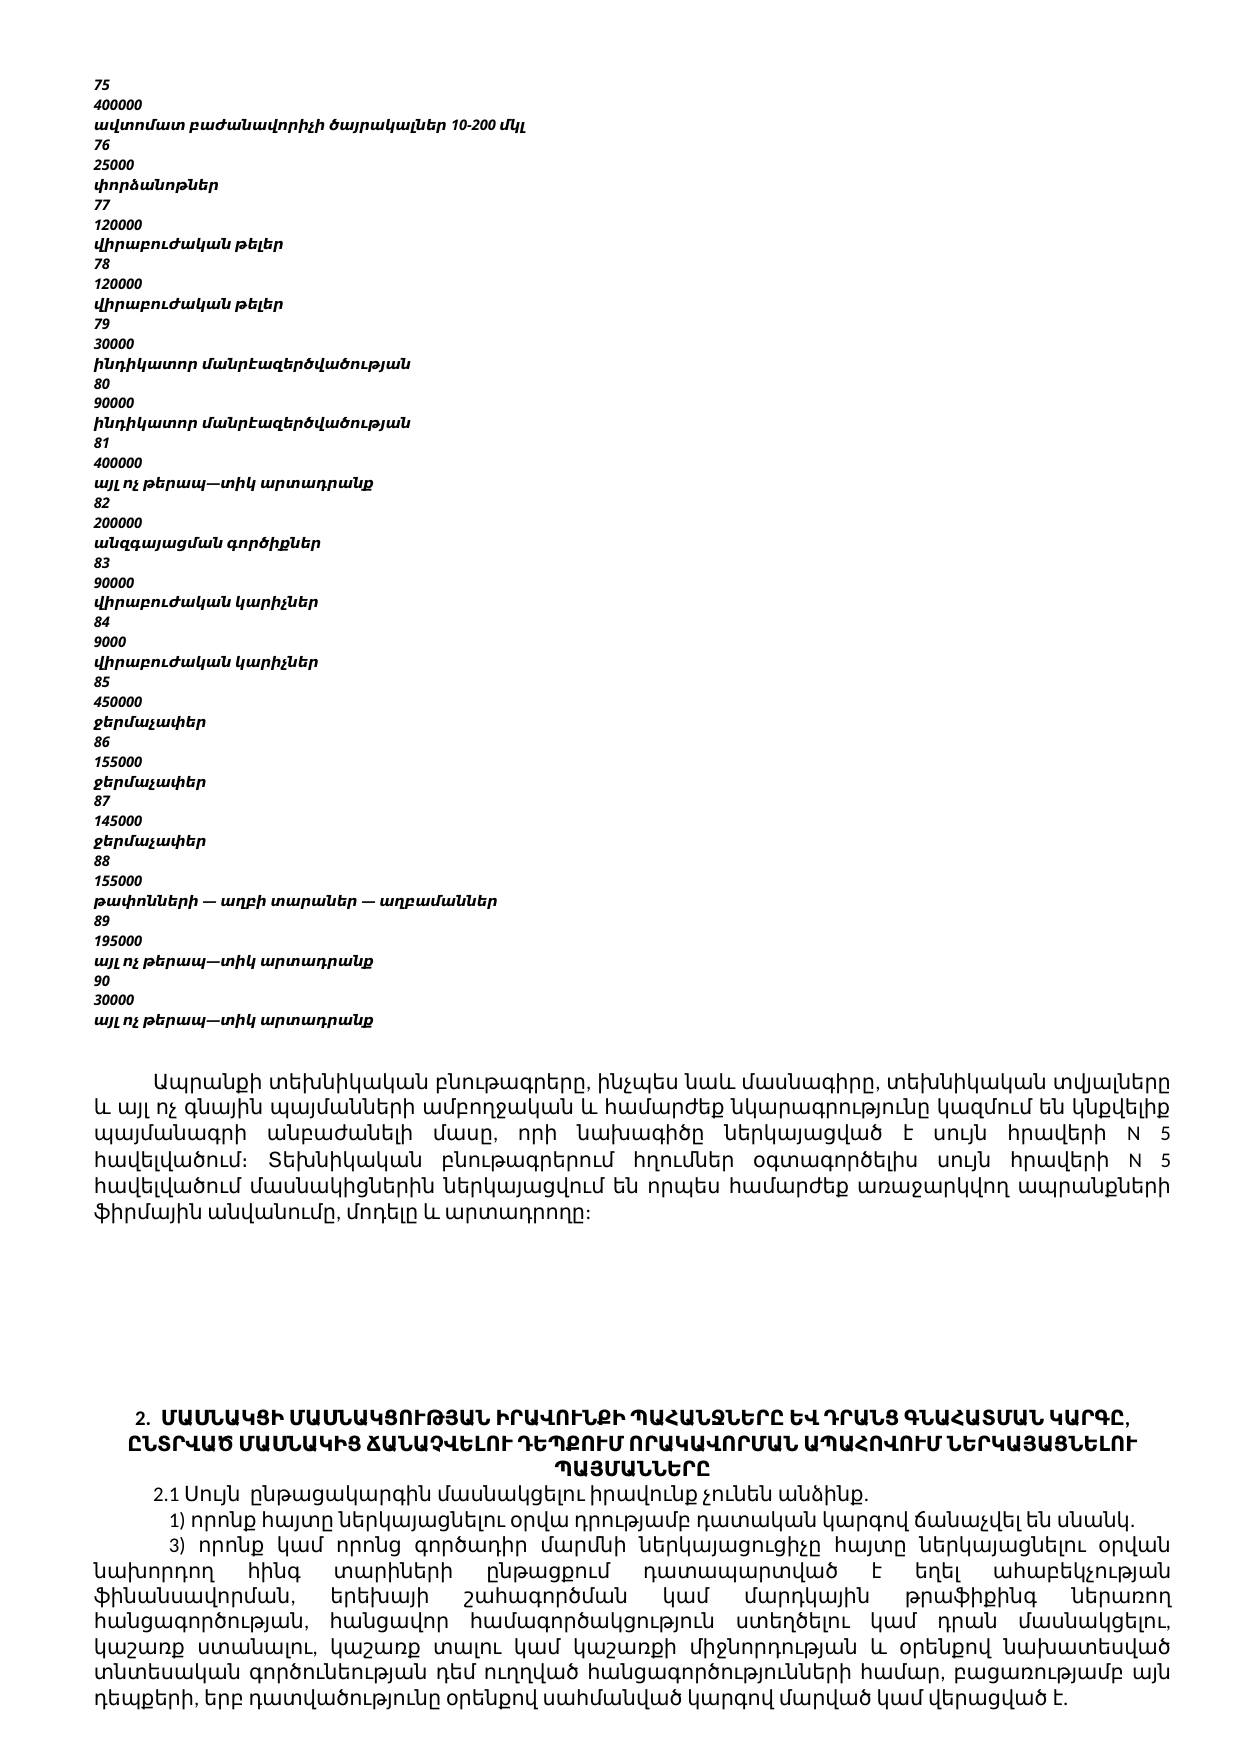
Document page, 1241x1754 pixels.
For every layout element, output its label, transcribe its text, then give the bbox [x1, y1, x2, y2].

text 2. ՄԱՍՆԱԿՑԻ ՄԱՍՆԱԿՑՈՒԹՅԱՆ ԻՐԱՎՈՒՆՔԻ ՊԱՀԱՆՋՆԵՐԸ ԵՎ ԴՐԱՆՑ ԳՆԱՀԱՏՄԱՆ ԿԱՐԳԸ, ԸՆՏՐՎԱԾ ՄԱՍՆԱԿԻՑ ՃԱՆԱՉՎԵԼՈՒ ԴԵՊՔՈՒՄ ՈՐԱԿԱՎՈՐՄԱՆ ԱՊԱՀՈՎՈՒՄ ՆԵՐԿԱՅԱՑՆԵԼՈՒ ՊԱՅՄԱՆՆԵՐԸ [94, 1405, 1171, 1482]
text 3) որոնք կամ որոնց գործադիր մարմնի ներկայացուցիչը հայտը ներկայացնելու օրվան նախորդող հինգ տարիների ընթացքում դատապարտված է եղել ահաբեկչության ֆինանսավորման, երեխայի շահագործման կամ մարդկային թրաֆիքինգ ներառող հանցագործության, հանցավոր համագործակցություն ստեղծելու կամ դրան մասնակցելու, կաշառք ստանալու, կաշառք տալու կամ կաշառքի միջնորդության և օրենքով նախատեսված տնտեսական գործունեության դեմ ուղղված հանցագործությունների համար, բացառությամբ այն դեպքերի, երբ դատվածությունը օրենքով սահմանված կարգով մարված կամ վերացված է. [94, 1532, 1171, 1710]
text Ապրանքի տեխնիկական բնութագրերը, ինչպես նաև մասնագիրը, տեխնիկական տվյալները և այլ ոչ գնային պայմանների ամբողջական և համարժեք նկարագրությունը կազմում են կնքվելիք պայմանագրի անբաժանելի մասը, որի նախագիծը ներկայացված է սույն հրավերի N 5 հավելվածում։ Տեխնիկական բնութագրերում հղումներ օգտագործելիս սույն հրավերի N 5 հավելվածում մասնակիցներին ներկայացվում են որպես համարժեք առաջարկվող ապրանքների ֆիրմային անվանումը, մոդելը և արտադրողը: [94, 1069, 1171, 1224]
text 1) որոնք հայտը ներկայացնելու օրվա դրությամբ դատական կարգով ճանաչվել են սնանկ. [94, 1507, 1171, 1532]
text 2.1 Սույն ընթացակարգին մասնակցելու իրավունք չունեն անձինք. [94, 1482, 1171, 1507]
